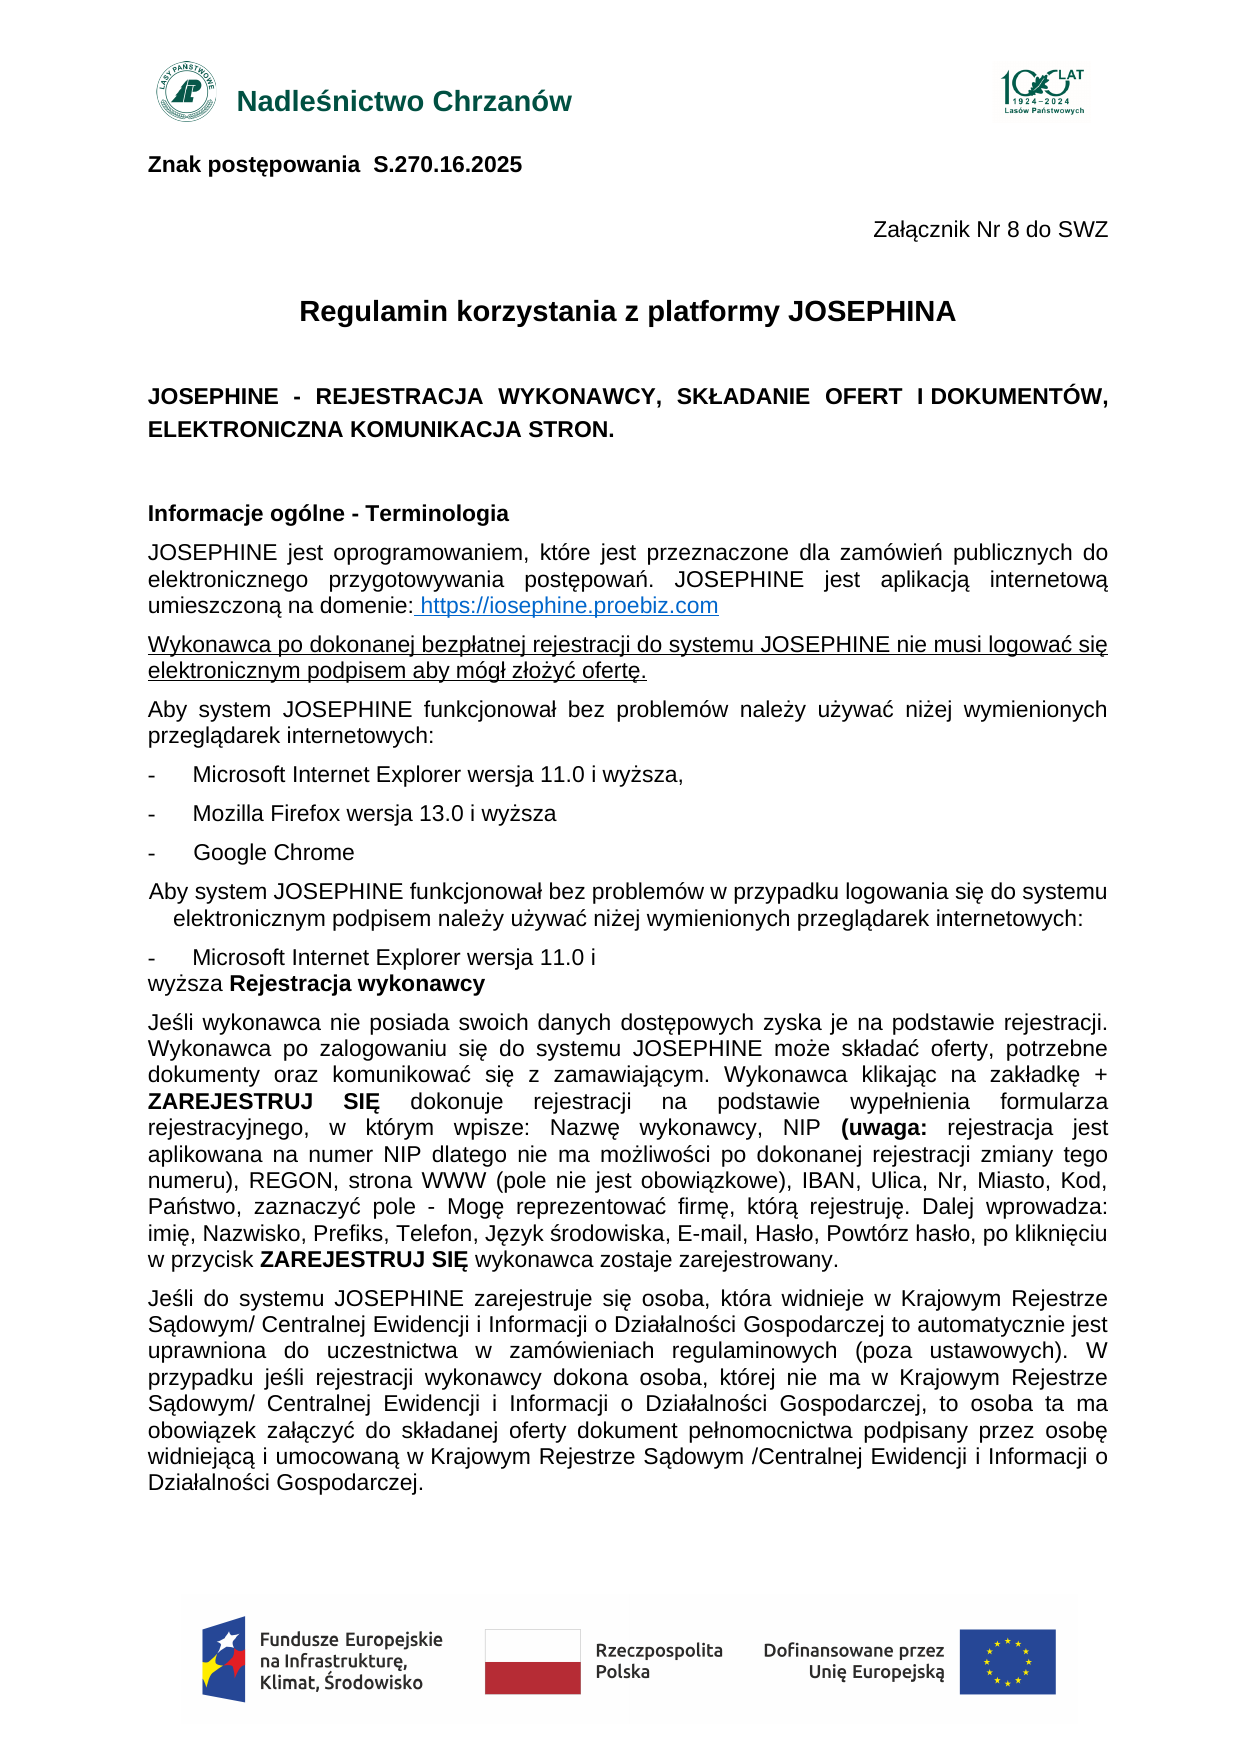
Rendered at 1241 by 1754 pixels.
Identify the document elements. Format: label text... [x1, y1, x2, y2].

text Jeśli do systemu JOSEPHINE zarejestruje się osoba, która widnieje w Krajowym Rejestrze Sądowym/ Centralnej Ewidencji i Informacji o Działalności Gospodarczej to automatycznie jest uprawniona do uczestnictwa w zamówieniach regulaminowych (poza ustawowych). W przypadku jeśli rejestracji wykonawcy dokona osoba, której nie ma w Krajowym Rejestrze Sądowym/ Centralnej Ewidencji i Informacji o Działalności Gospodarczej, to osoba ta ma obowiązek załączyć do składanej oferty dokument pełnomocnictwa podpisany przez osobę widniejącą i umocowaną w Krajowym Rejestrze Sądowym /Centralnej Ewidencji i Informacji o Działalności Gospodarczej. [148, 1285, 1109, 1496]
text Jeśli wykonawca nie posiada swoich danych dostępowych zyska je na podstawie rejestracji. Wykonawca po zalogowaniu się do systemu JOSEPHINE może składać oferty, potrzebne dokumenty oraz komunikować się z zamawiającym. Wykonawca klikając na zakładkę + ZAREJESTRUJ SIĘ dokonuje rejestracji na podstawie wypełnienia formularza rejestracyjnego, w którym wpisze: Nazwę wykonawcy, NIP (uwaga: rejestracja jest aplikowana na numer NIP dlatego nie ma możliwości po dokonanej rejestracji zmiany tego numeru), REGON, strona WWW (pole nie jest obowiązkowe), IBAN, Ulica, Nr, Miasto, Kod, Państwo, zaznaczyć pole - Mogę reprezentować firmę, którą rejestruję. Dalej wprowadza: imię, Nazwisko, Prefiks, Telefon, Język środowiska, E-mail, Hasło, Powtórz hasło, po kliknięciu w przycisk ZAREJESTRUJ SIĘ wykonawca zostaje zarejestrowany. [148, 1009, 1109, 1272]
list Microsoft Internet Explorer wersja 11.0 i wyższa, [148, 761, 1111, 788]
list Google Chrome [148, 839, 1111, 866]
text Regulamin korzystania z platformy JOSEPHINA [148, 293, 1109, 329]
text Wykonawca po dokonanej bezpłatnej rejestracji do systemu JOSEPHINE nie musi logować się elektronicznym podpisem aby mógł złożyć ofertę. [148, 631, 1109, 684]
text Załącznik Nr 8 do SWZ [148, 209, 1109, 245]
picture [992, 61, 1092, 123]
text Aby system JOSEPHINE funkcjonował bez problemów w przypadku logowania się do systemu elektronicznym podpisem należy używać niżej wymienionych przeglądarek internetowych: [148, 878, 1109, 931]
list Mozilla Firefox wersja 13.0 i wyższa [148, 800, 1111, 827]
text Informacje ogólne - Terminologia [148, 499, 1111, 527]
text Aby system JOSEPHINE funkcjonował bez problemów należy używać niżej wymienionych przeglądarek internetowych: [148, 696, 1109, 749]
text JOSEPHINE jest oprogramowaniem, które jest przeznaczone dla zamówień publicznych do elektronicznego przygotowywania postępowań. JOSEPHINE jest aplikacją internetową umieszczoną na domenie: https://iosephine.proebiz.com [148, 539, 1109, 618]
list Microsoft Internet Explorer wersja 11.0 i wyższa Rejestracja wykonawcy [148, 943, 652, 996]
picture [181, 1594, 1078, 1724]
text JOSEPHINE - REJESTRACJA WYKONAWCY, SKŁADANIE OFERT I DOKUMENTÓW, ELEKTRONICZNA KOMUNIKACJA STRON. [148, 377, 1109, 444]
